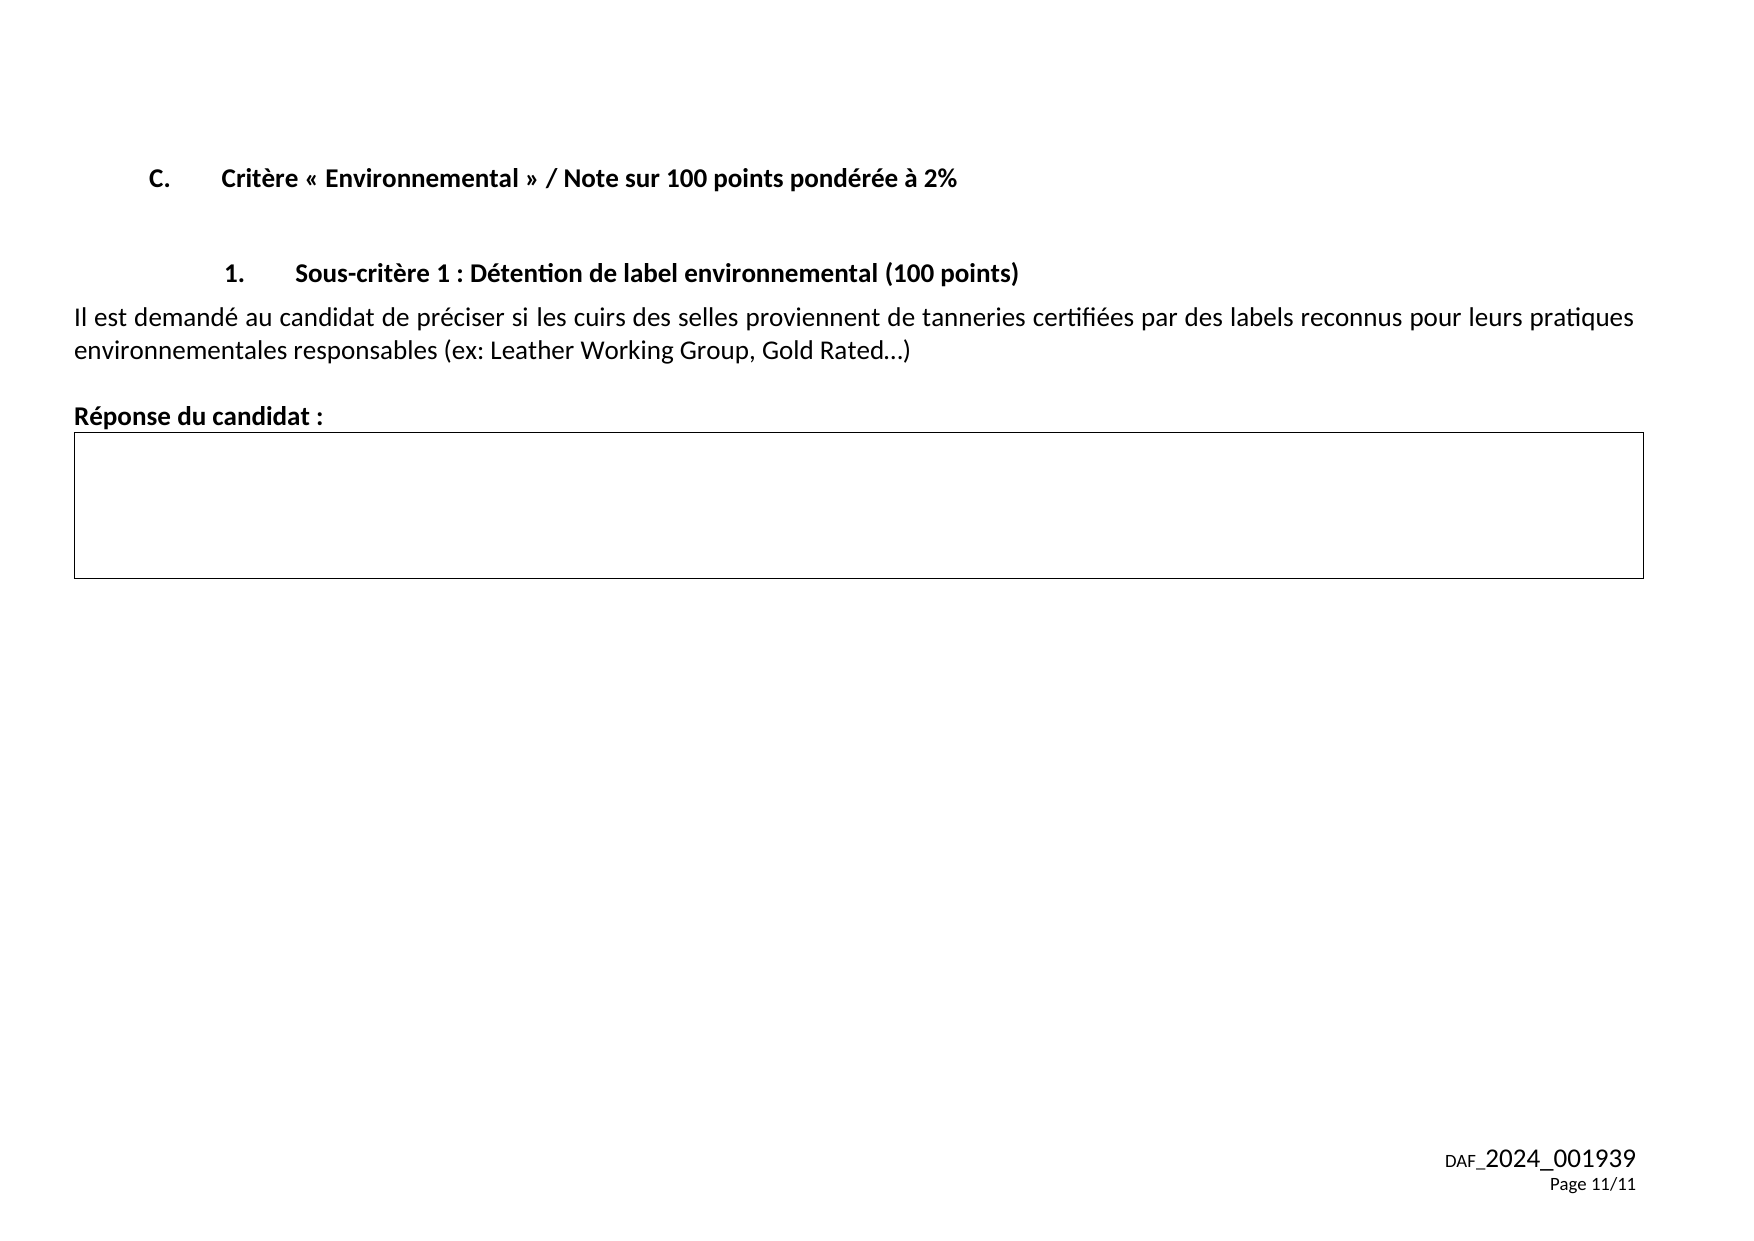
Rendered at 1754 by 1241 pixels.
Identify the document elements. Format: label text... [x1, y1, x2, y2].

text Il est demandé au candidat de préciser si les cuirs des selles proviennent de tanneries certifiées par des labels reconnus pour leurs pratiques environnementales responsables (ex: Leather Working Group, Gold Rated…) [74, 300, 1636, 366]
subtitle Sous-critère 1 : Détention de label environnemental (100 points) [224, 263, 1636, 288]
table_header [75, 433, 1643, 578]
text Réponse du candidat : [74, 399, 1636, 432]
subtitle Critère « Environnemental » / Note sur 100 points pondérée à 2% [149, 167, 1636, 192]
